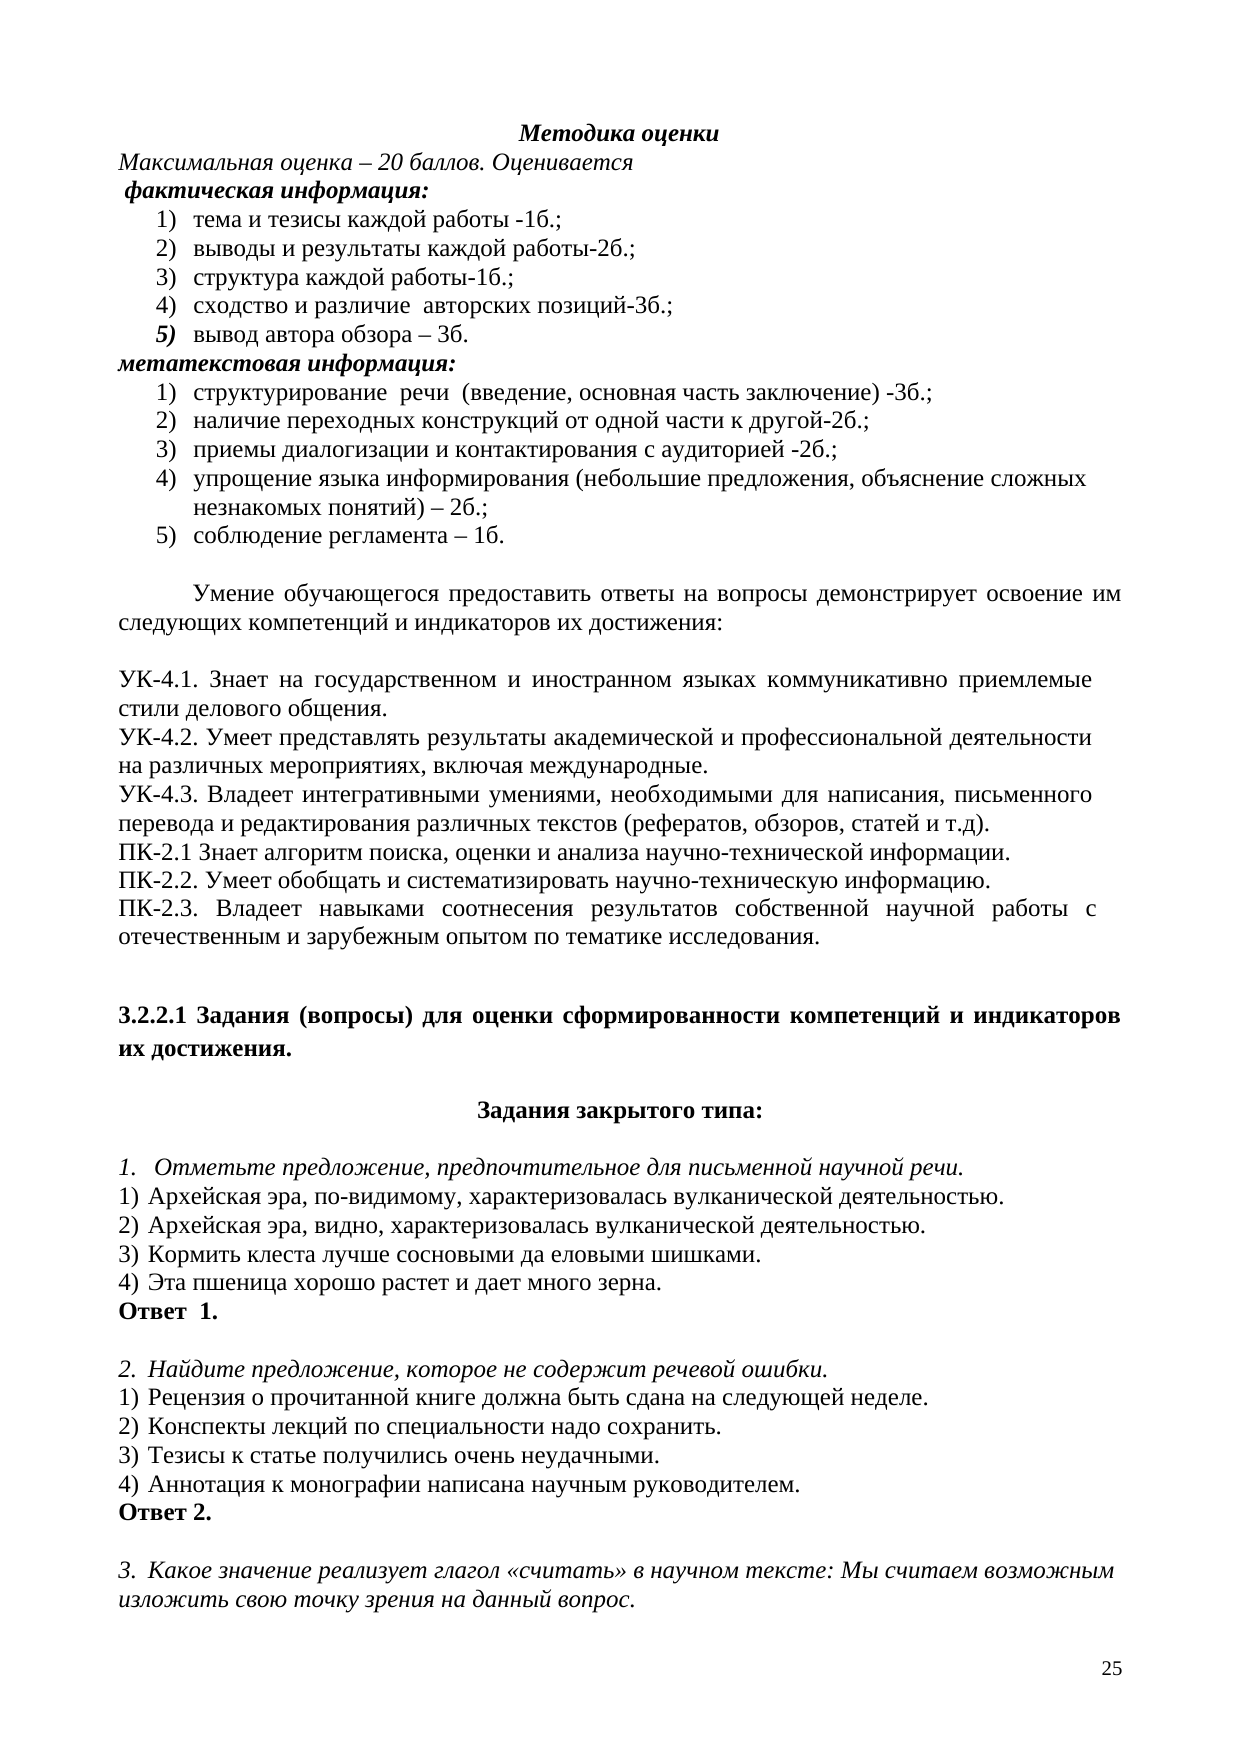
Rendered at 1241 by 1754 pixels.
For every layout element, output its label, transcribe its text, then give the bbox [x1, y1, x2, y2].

list наличие переходных конструкций от одной части к другой-2б.; [156, 406, 1122, 434]
subtitle 3.2.2.1 Задания (вопросы) для оценки сформированности компетенций и индикаторов их достижения. [118, 1000, 1122, 1062]
list упрощение языка информирования (небольшие предложения, объяснение сложных незнакомых понятий) – 2б.; [156, 463, 1122, 521]
list вывод автора обзора – 3б. [156, 319, 1122, 348]
list Архейская эра, видно, характеризовалась вулканической деятельностью. [118, 1210, 1122, 1239]
text Задания закрытого типа: [118, 1095, 1122, 1124]
list Рецензия о прочитанной книге должна быть сдана на следующей неделе. [118, 1382, 1122, 1411]
list тема и тезисы каждой работы -1б.; [156, 204, 1122, 233]
text ПК-2.2. Умеет обобщать и систематизировать научно-техническую информацию. [118, 866, 1097, 894]
list Аннотация к монографии написана научным руководителем. [118, 1469, 1122, 1497]
text Ответ 2. [118, 1497, 1122, 1526]
text фактическая информация: [118, 176, 1122, 204]
list выводы и результаты каждой работы-2б.; [156, 233, 1122, 262]
text УК-4.1. Знает на государственном и иностранном языках коммуникативно приемлемые стили делового общения. [118, 664, 1093, 722]
text ПК-2.3. Владеет навыками соотнесения результатов собственной научной работы с отечественным и зарубежным опытом по тематике исследования. [118, 894, 1097, 950]
list Архейская эра, по-видимому, характеризовалась вулканической деятельностью. [118, 1181, 1122, 1210]
list соблюдение регламента – 1б. [156, 521, 1122, 549]
list Эта пшеница хорошо растет и дает много зерна. [118, 1267, 1122, 1296]
list Найдите предложение, которое не содержит речевой ошибки. [118, 1354, 1122, 1382]
list Конспекты лекций по специальности надо сохранить. [118, 1411, 1122, 1440]
list сходство и различие авторских позиций-3б.; [156, 291, 1122, 319]
list приемы диалогизации и контактирования с аудиторией -2б.; [156, 434, 1122, 463]
text метатекстовая информация: [118, 348, 1122, 377]
text Ответ 1. [118, 1296, 1122, 1325]
list Тезисы к статье получились очень неудачными. [118, 1440, 1122, 1469]
list структура каждой работы-1б.; [156, 262, 1122, 291]
text ПК-2.1 Знает алгоритм поиска, оценки и анализа научно-технической информации. [118, 837, 1122, 866]
text УК-4.3. Владеет интегративными умениями, необходимыми для написания, письменного перевода и редактирования различных текстов (рефератов, обзоров, статей и т.д). [118, 779, 1093, 837]
list Кормить клеста лучше сосновыми да еловыми шишками. [118, 1239, 1122, 1267]
list Какое значение реализует глагол «считать» в научном тексте: Мы считаем возможным изложить свою точку зрения на данный вопрос. [118, 1555, 1122, 1612]
text Максимальная оценка – 20 баллов. Оценивается [118, 147, 1122, 176]
list Отметьте предложение, предпочтительное для письменной научной речи. [118, 1152, 1122, 1181]
text УК-4.2. Умеет представлять результаты академической и профессиональной деятельности на различных мероприятиях, включая международные. [118, 722, 1093, 779]
text Умение обучающегося предоставить ответы на вопросы демонстрирует освоение им следующих компетенций и индикаторов их достижения: [118, 578, 1122, 636]
text Методика оценки [118, 118, 1122, 147]
list структурирование речи (введение, основная часть заключение) -3б.; [156, 377, 1122, 406]
